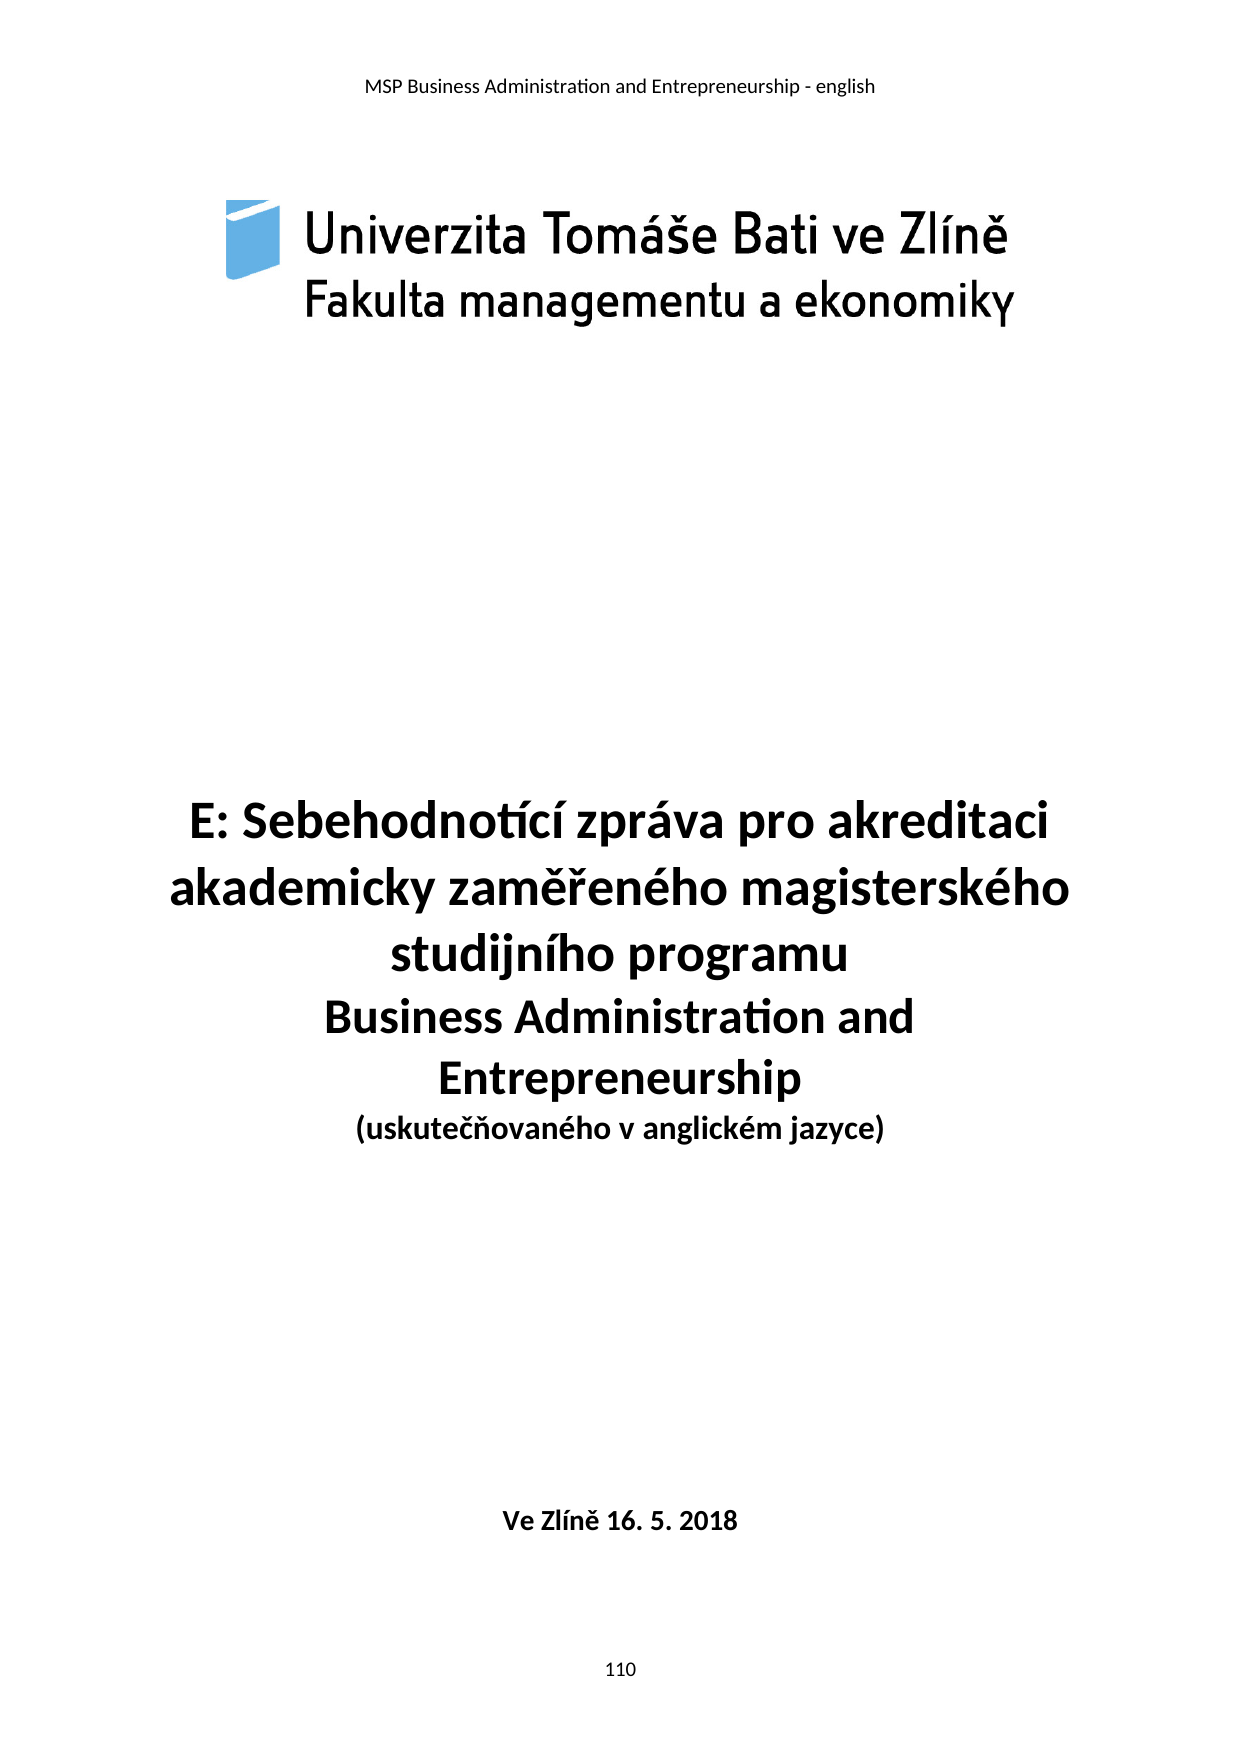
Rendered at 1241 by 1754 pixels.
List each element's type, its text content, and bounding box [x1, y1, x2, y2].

text Ve Zlíně 16. 5. 2018 [148, 1502, 1093, 1537]
text E: Sebehodnotící zpráva pro akreditaci akademicky zaměřeného magisterského studijního programu [148, 786, 1093, 985]
picture [147, 147, 1093, 370]
text (uskutečňovaného v anglickém jazyce) [148, 1107, 1093, 1148]
text Business Administration and Entrepreneurship [148, 985, 1093, 1107]
